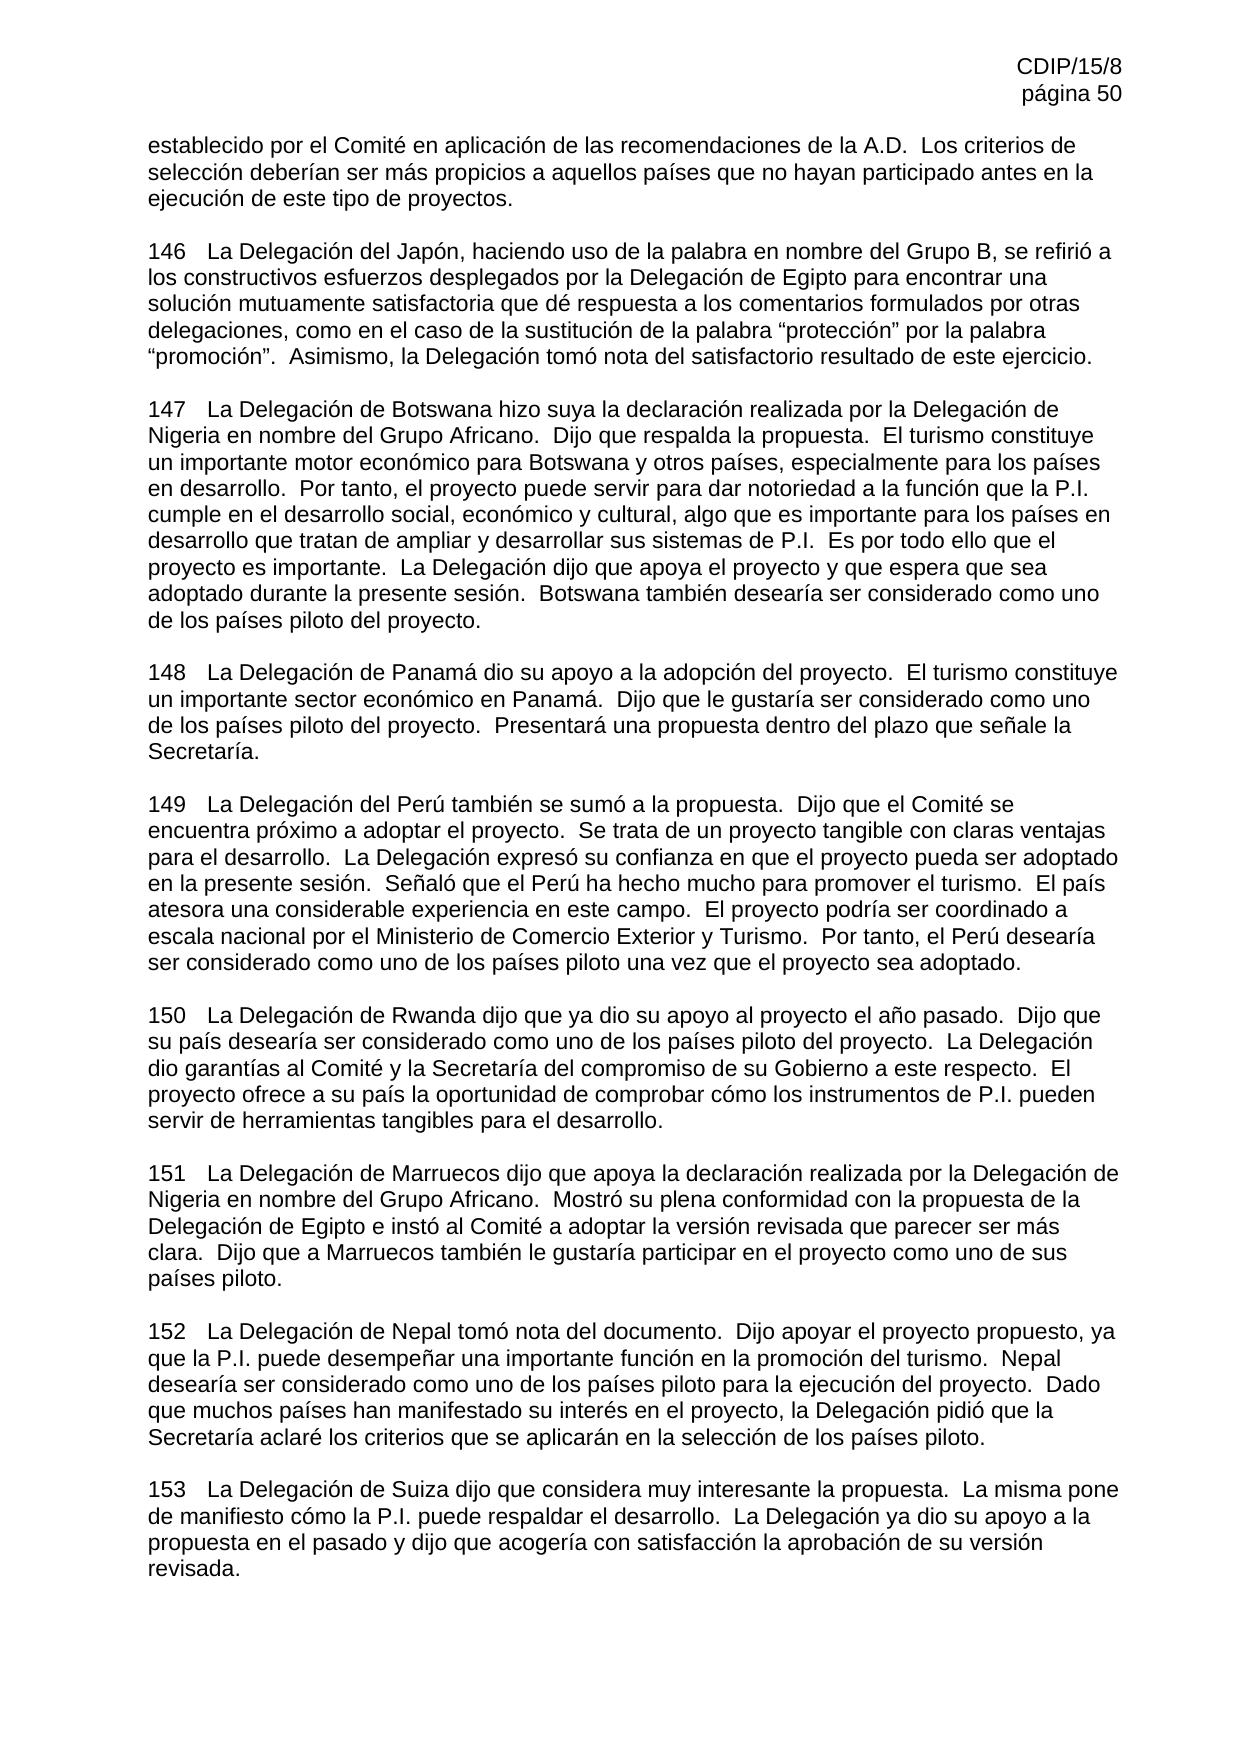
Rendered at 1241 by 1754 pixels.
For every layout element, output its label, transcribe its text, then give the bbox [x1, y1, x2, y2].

text La Delegación de Suiza dijo que considera muy interesante la propuesta. La misma pone de manifiesto cómo la P.I. puede respaldar el desarrollo. La Delegación ya dio su apoyo a la propuesta en el pasado y dijo que acogería con satisfacción la aprobación de su versión revisada. [148, 1476, 1122, 1582]
text La Delegación de Nepal tomó nota del documento. Dijo apoyar el proyecto propuesto, ya que la P.I. puede desempeñar una importante función en la promoción del turismo. Nepal desearía ser considerado como uno de los países piloto para la ejecución del proyecto. Dado que muchos países han manifestado su interés en el proyecto, la Delegación pidió que la Secretaría aclaré los criterios que se aplicarán en la selección de los países piloto. [148, 1318, 1122, 1450]
text La Delegación de Botswana hizo suya la declaración realizada por la Delegación de Nigeria en nombre del Grupo Africano. Dijo que respalda la propuesta. El turismo constituye un importante motor económico para Botswana y otros países, especialmente para los países en desarrollo. Por tanto, el proyecto puede servir para dar notoriedad a la función que la P.I. cumple en el desarrollo social, económico y cultural, algo que es importante para los países en desarrollo que tratan de ampliar y desarrollar sus sistemas de P.I. Es por todo ello que el proyecto es importante. La Delegación dijo que apoya el proyecto y que espera que sea adoptado durante la presente sesión. Botswana también desearía ser considerado como uno de los países piloto del proyecto. [148, 396, 1122, 633]
text La Delegación de Panamá dio su apoyo a la adopción del proyecto. El turismo constituye un importante sector económico en Panamá. Dijo que le gustaría ser considerado como uno de los países piloto del proyecto. Presentará una propuesta dentro del plazo que señale la Secretaría. [148, 659, 1122, 765]
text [148, 132, 1122, 211]
text La Delegación del Perú también se sumó a la propuesta. Dijo que el Comité se encuentra próximo a adoptar el proyecto. Se trata de un proyecto tangible con claras ventajas para el desarrollo. La Delegación expresó su confianza en que el proyecto pueda ser adoptado en la presente sesión. Señaló que el Perú ha hecho mucho para promover el turismo. El país atesora una considerable experiencia en este campo. El proyecto podría ser coordinado a escala nacional por el Ministerio de Comercio Exterior y Turismo. Por tanto, el Perú desearía ser considerado como uno de los países piloto una vez que el proyecto sea adoptado. [148, 791, 1122, 976]
text La Delegación de Rwanda dijo que ya dio su apoyo al proyecto el año pasado. Dijo que su país desearía ser considerado como uno de los países piloto del proyecto. La Delegación dio garantías al Comité y la Secretaría del compromiso de su Gobierno a este respecto. El proyecto ofrece a su país la oportunidad de comprobar cómo los instrumentos de P.I. pueden servir de herramientas tangibles para el desarrollo. [148, 1002, 1122, 1134]
text La Delegación del Japón, haciendo uso de la palabra en nombre del Grupo B, se refirió a los constructivos esfuerzos desplegados por la Delegación de Egipto para encontrar una solución mutuamente satisfactoria que dé respuesta a los comentarios formulados por otras delegaciones, como en el caso de la sustitución de la palabra “protección” por la palabra “promoción”. Asimismo, la Delegación tomó nota del satisfactorio resultado de este ejercicio. [148, 238, 1122, 369]
text La Delegación de Marruecos dijo que apoya la declaración realizada por la Delegación de Nigeria en nombre del Grupo Africano. Mostró su plena conformidad con la propuesta de la Delegación de Egipto e instó al Comité a adoptar la versión revisada que parecer ser más clara. Dijo que a Marruecos también le gustaría participar en el proyecto como uno de sus países piloto. [148, 1160, 1122, 1292]
